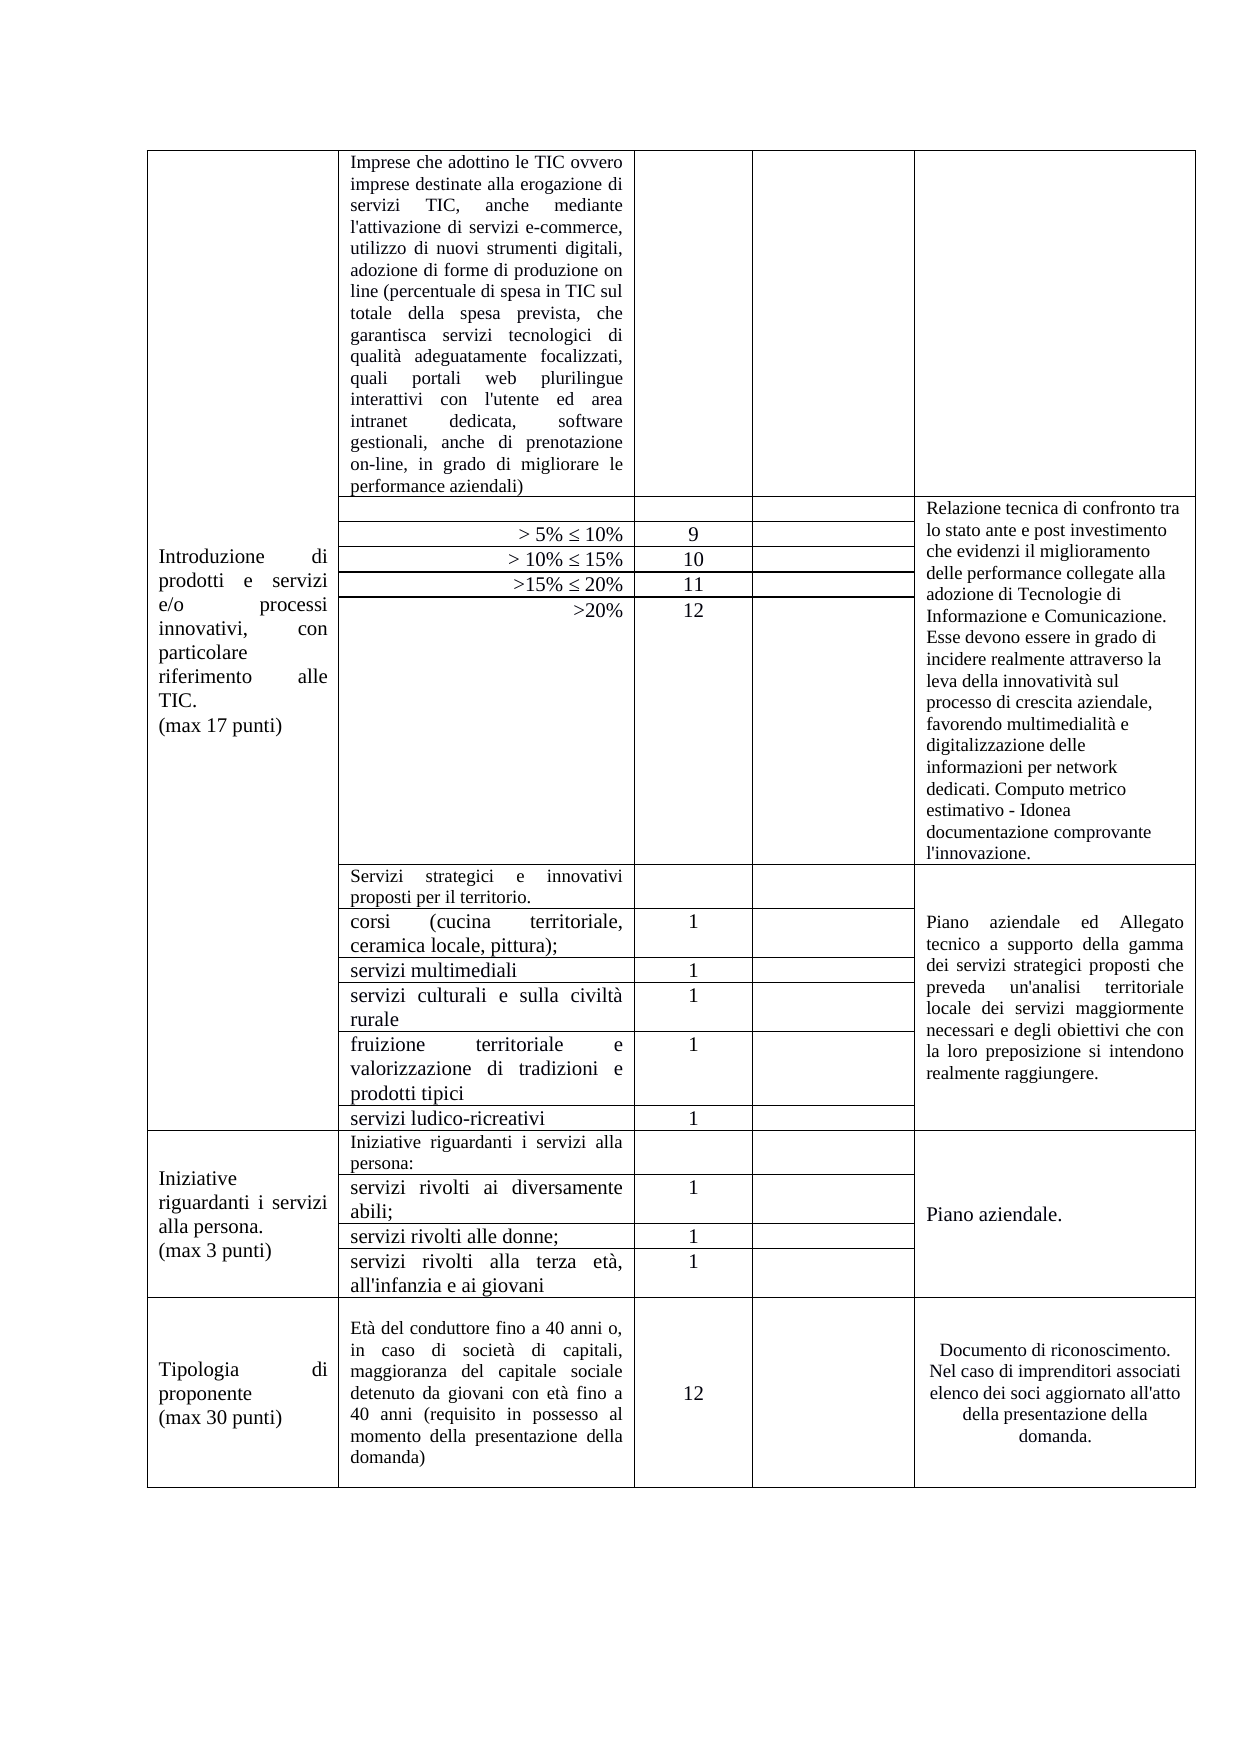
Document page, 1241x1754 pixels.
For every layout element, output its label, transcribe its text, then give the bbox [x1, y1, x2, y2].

table_cell [753, 958, 914, 982]
table_cell [635, 865, 752, 908]
table_cell 1 [635, 958, 752, 982]
table_cell 12 [635, 598, 752, 864]
table_cell fruizione territoriale e valorizzazione di tradizioni e prodotti tipici [339, 1032, 634, 1104]
table_cell [635, 1131, 752, 1174]
table_cell [753, 1131, 914, 1174]
table_cell > 5% ≤ 10% [339, 522, 634, 546]
table_cell [753, 573, 914, 596]
table_cell [753, 598, 914, 864]
table_cell Piano aziendale. [915, 1131, 1195, 1297]
table_cell [753, 1249, 914, 1297]
table_cell 12 [635, 1298, 752, 1487]
table_cell servizi rivolti alle donne; [339, 1224, 634, 1248]
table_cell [915, 1298, 1195, 1487]
table_cell 10 [635, 547, 752, 571]
table_cell 11 [635, 573, 752, 596]
table_cell >20% [339, 598, 634, 864]
table_cell [753, 1175, 914, 1223]
table_cell [753, 909, 914, 957]
table_cell [753, 547, 914, 571]
table_cell Iniziative riguardanti i servizi alla persona. (max 3 punti) [148, 1131, 338, 1297]
table_cell servizi rivolti ai diversamente abili; [339, 1175, 634, 1223]
table_cell [753, 497, 914, 521]
table_cell Introduzione di prodotti e servizi e/o processi innovativi, con particolare riferimento alle TIC. (max 17 punti) [148, 151, 338, 1129]
table_cell >15% ≤ 20% [339, 573, 634, 596]
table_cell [148, 1298, 338, 1487]
table_cell 1 [635, 1106, 752, 1129]
table_cell servizi culturali e sulla civiltà rurale [339, 983, 634, 1031]
table_cell [753, 865, 914, 908]
table_cell [753, 151, 914, 496]
table_cell 1 [635, 983, 752, 1031]
table_cell [635, 497, 752, 521]
table_cell Servizi strategici e innovativi proposti per il territorio. [339, 865, 634, 908]
table_cell [753, 983, 914, 1031]
table_cell Piano aziendale ed Allegato tecnico a supporto della gamma dei servizi strategici proposti che preveda un'analisi territoriale locale dei servizi maggiormente necessari e degli obiettivi che con la loro preposizione si intendono realmente raggiungere. [915, 865, 1195, 1129]
table_cell corsi (cucina territoriale, ceramica locale, pittura); [339, 909, 634, 957]
table_cell [339, 497, 634, 521]
table_cell 1 [635, 1224, 752, 1248]
table_cell [753, 1224, 914, 1248]
table_cell servizi rivolti alla terza età, all'infanzia e ai giovani [339, 1249, 634, 1297]
table_cell [753, 1106, 914, 1129]
table_cell [753, 1298, 914, 1487]
table_cell 1 [635, 909, 752, 957]
table_cell [753, 522, 914, 546]
table_cell > 10% ≤ 15% [339, 547, 634, 571]
table_cell 1 [635, 1175, 752, 1223]
table_cell 9 [635, 522, 752, 546]
table_cell Età del conduttore fino a 40 anni o, in caso di società di capitali, maggioranza del capitale sociale detenuto da giovani con età fino a 40 anni (requisito in possesso al momento della presentazione della domanda) [339, 1298, 634, 1487]
table_cell servizi ludico-ricreativi [339, 1106, 634, 1129]
table_cell [915, 151, 1195, 496]
table_cell 1 [635, 1032, 752, 1104]
table_cell 1 [635, 1249, 752, 1297]
table_cell Imprese che adottino le TIC ovvero imprese destinate alla erogazione di servizi TIC, anche mediante l'attivazione di servizi e-commerce, utilizzo di nuovi strumenti digitali, adozione di forme di produzione on line (percentuale di spesa in TIC sul totale della spesa prevista, che garantisca servizi tecnologici di qualità adeguatamente focalizzati, quali portali web plurilingue interattivi con l'utente ed area intranet dedicata, software gestionali, anche di prenotazione on-line, in grado di migliorare le performance aziendali) [339, 151, 634, 496]
table_cell Relazione tecnica di confronto tra lo stato ante e post investimento che evidenzi il miglioramento delle performance collegate alla adozione di Tecnologie di Informazione e Comunicazione. Esse devono essere in grado di incidere realmente attraverso la leva della innovatività sul processo di crescita aziendale, favorendo multimedialità e digitalizzazione delle informazioni per network dedicati. Computo metrico estimativo - Idonea documentazione comprovante l'innovazione. [915, 497, 1195, 864]
table_cell [635, 151, 752, 496]
table_cell servizi multimediali [339, 958, 634, 982]
table_cell [753, 1032, 914, 1104]
table_cell Iniziative riguardanti i servizi alla persona: [339, 1131, 634, 1174]
